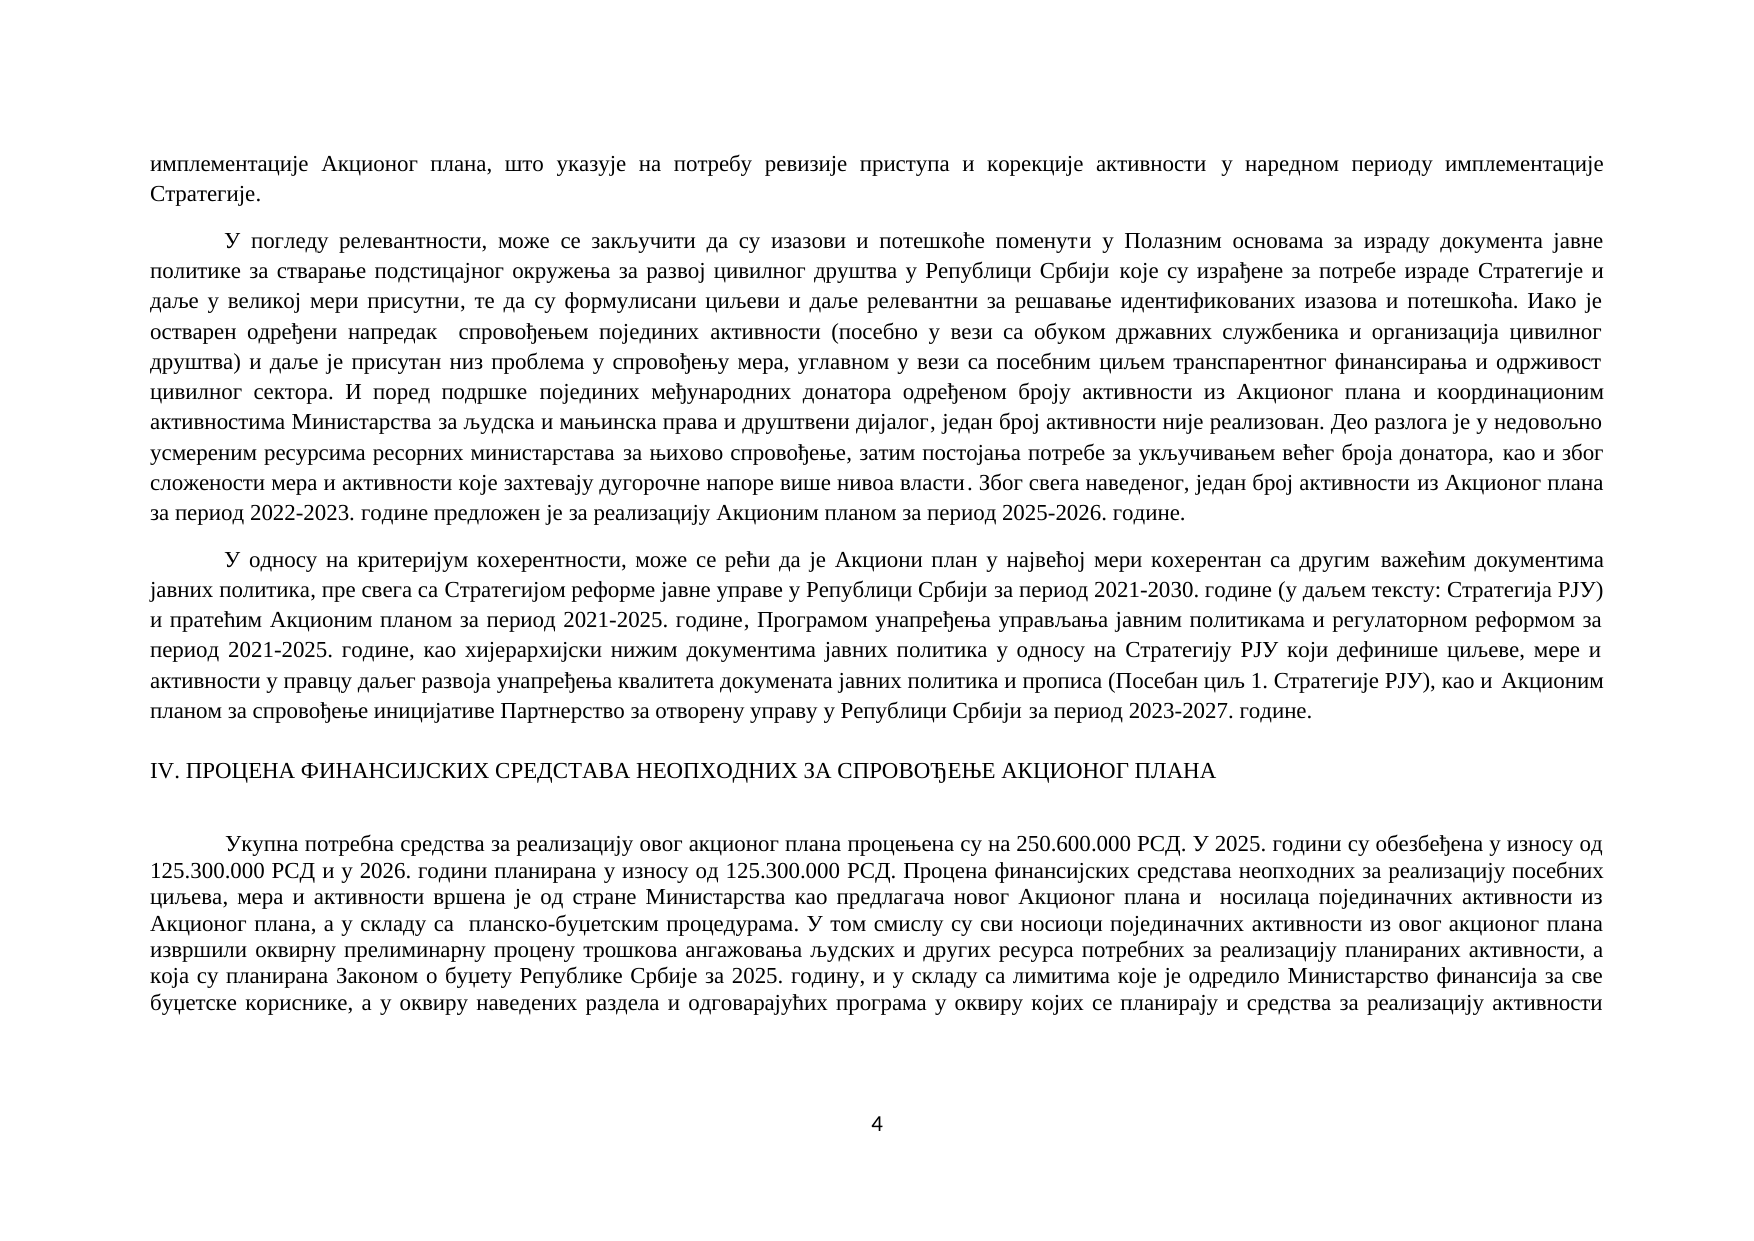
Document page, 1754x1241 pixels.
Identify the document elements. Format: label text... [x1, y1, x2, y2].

text У односу на критеријум кохерентности, може се рећи да је Акциони план у највећој мери кохерентан са другим важећим документима јавних политика, пре свега са Стратегијом реформе јавне управе у Републици Србији за период 2021-2030. године (у даљем тексту: Стратегија РЈУ) и пратећим Акционим планом за период 2021-2025. године, Програмом унапређења управљања јавним политикама и регулаторном реформом за период 2021-2025. године, као хијерархијски нижим документима јавних политика у односу на Стратегију РЈУ који дефинише циљеве, мере и активности у правцу даљег развоја унапређења квалитета докумената јавних политика и прописа (Посебан циљ 1. Стратегије РЈУ), као и Акционим планом за спровођење иницијативе Партнерство за отворену управу у Републици Србији за период 2023-2027. године. [150, 546, 1604, 723]
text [150, 150, 1604, 207]
text У погледу релевантности, може се закључити да су изазови и потешкоће поменути у Полазним основама за израду документа јавне политике за стварање подстицајног окружења за развој цивилног друштва у Републици Србији које су израђене за потребе израде Стратегије и даље у великој мери присутни, те да су формулисани циљеви и даље релевантни за решавање идентификованих изазова и потешкоћа. Иако је остварен одређени напредак спровођењем појединих активности (посебно у вези са обуком државних службеника и организација цивилног друштва) и даље је присутан низ проблема у спровођењу мера, углавном у вези са посебним циљем транспарентног финансирања и одрживост цивилног сектора. И поред подршке појединих међународних донатора одређеном броју активности из Акционог плана и координационим активностима Министарства за људска и мањинска права и друштвени дијалог, један број активности није реализован. Део разлога је у недовољно усмереним ресурсима ресорних министарстава за њихово спровођење, затим постојања потребе за укључивањем већег броја донатора, као и због сложености мера и активности које захтевају дугорочне напоре више нивоа власти. Због свега наведеног, један број активности из Акционог плана за период 2022-2023. године предложен је за реализацију Акционим планом за период 2025-2026. године. [150, 227, 1604, 525]
text IV. ПРОЦЕНА ФИНАНСИЈСКИХ СРЕДСТАВА НЕОПХОДНИХ ЗА СПРОВОЂЕЊЕ АКЦИОНОГ ПЛАНА [150, 757, 1604, 784]
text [150, 831, 1604, 1015]
